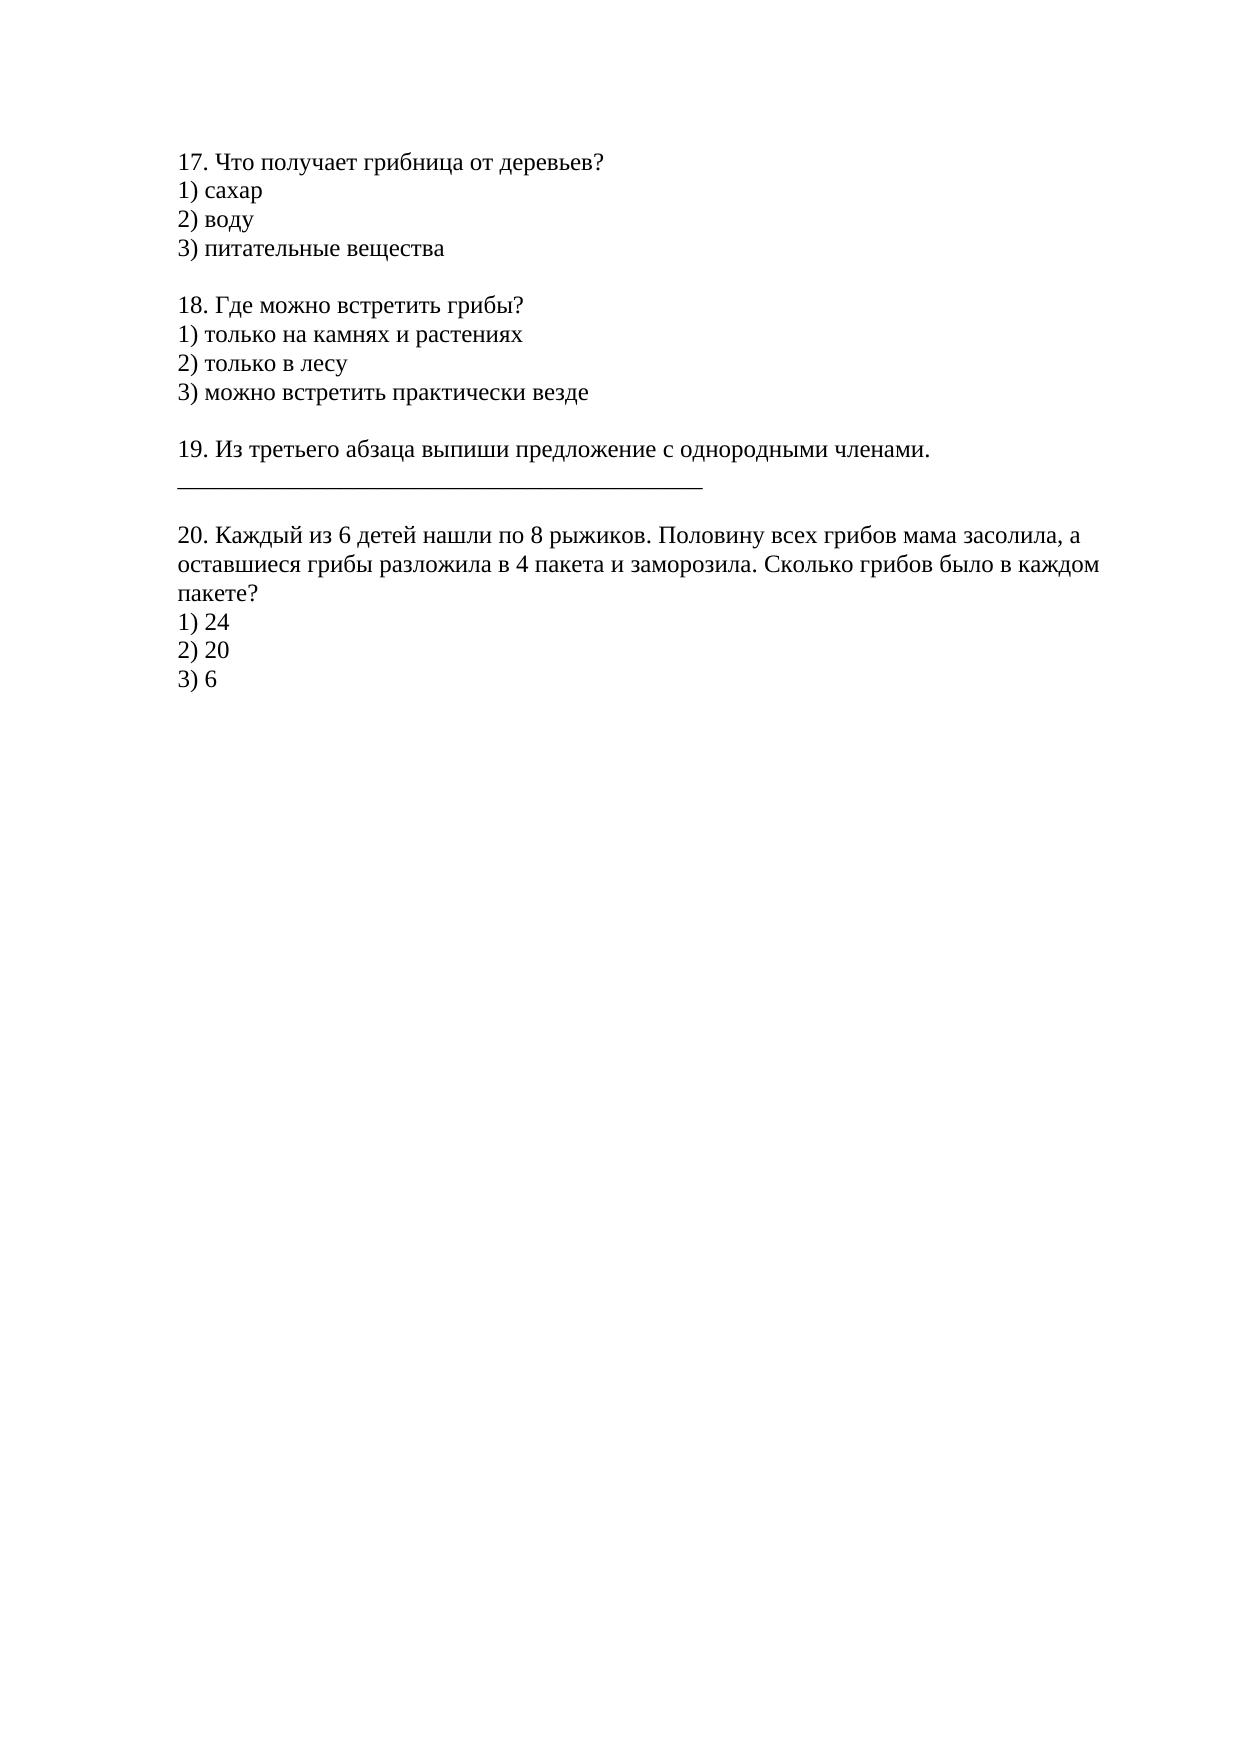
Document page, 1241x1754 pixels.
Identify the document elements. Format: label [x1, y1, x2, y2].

text [177, 118, 1152, 693]
